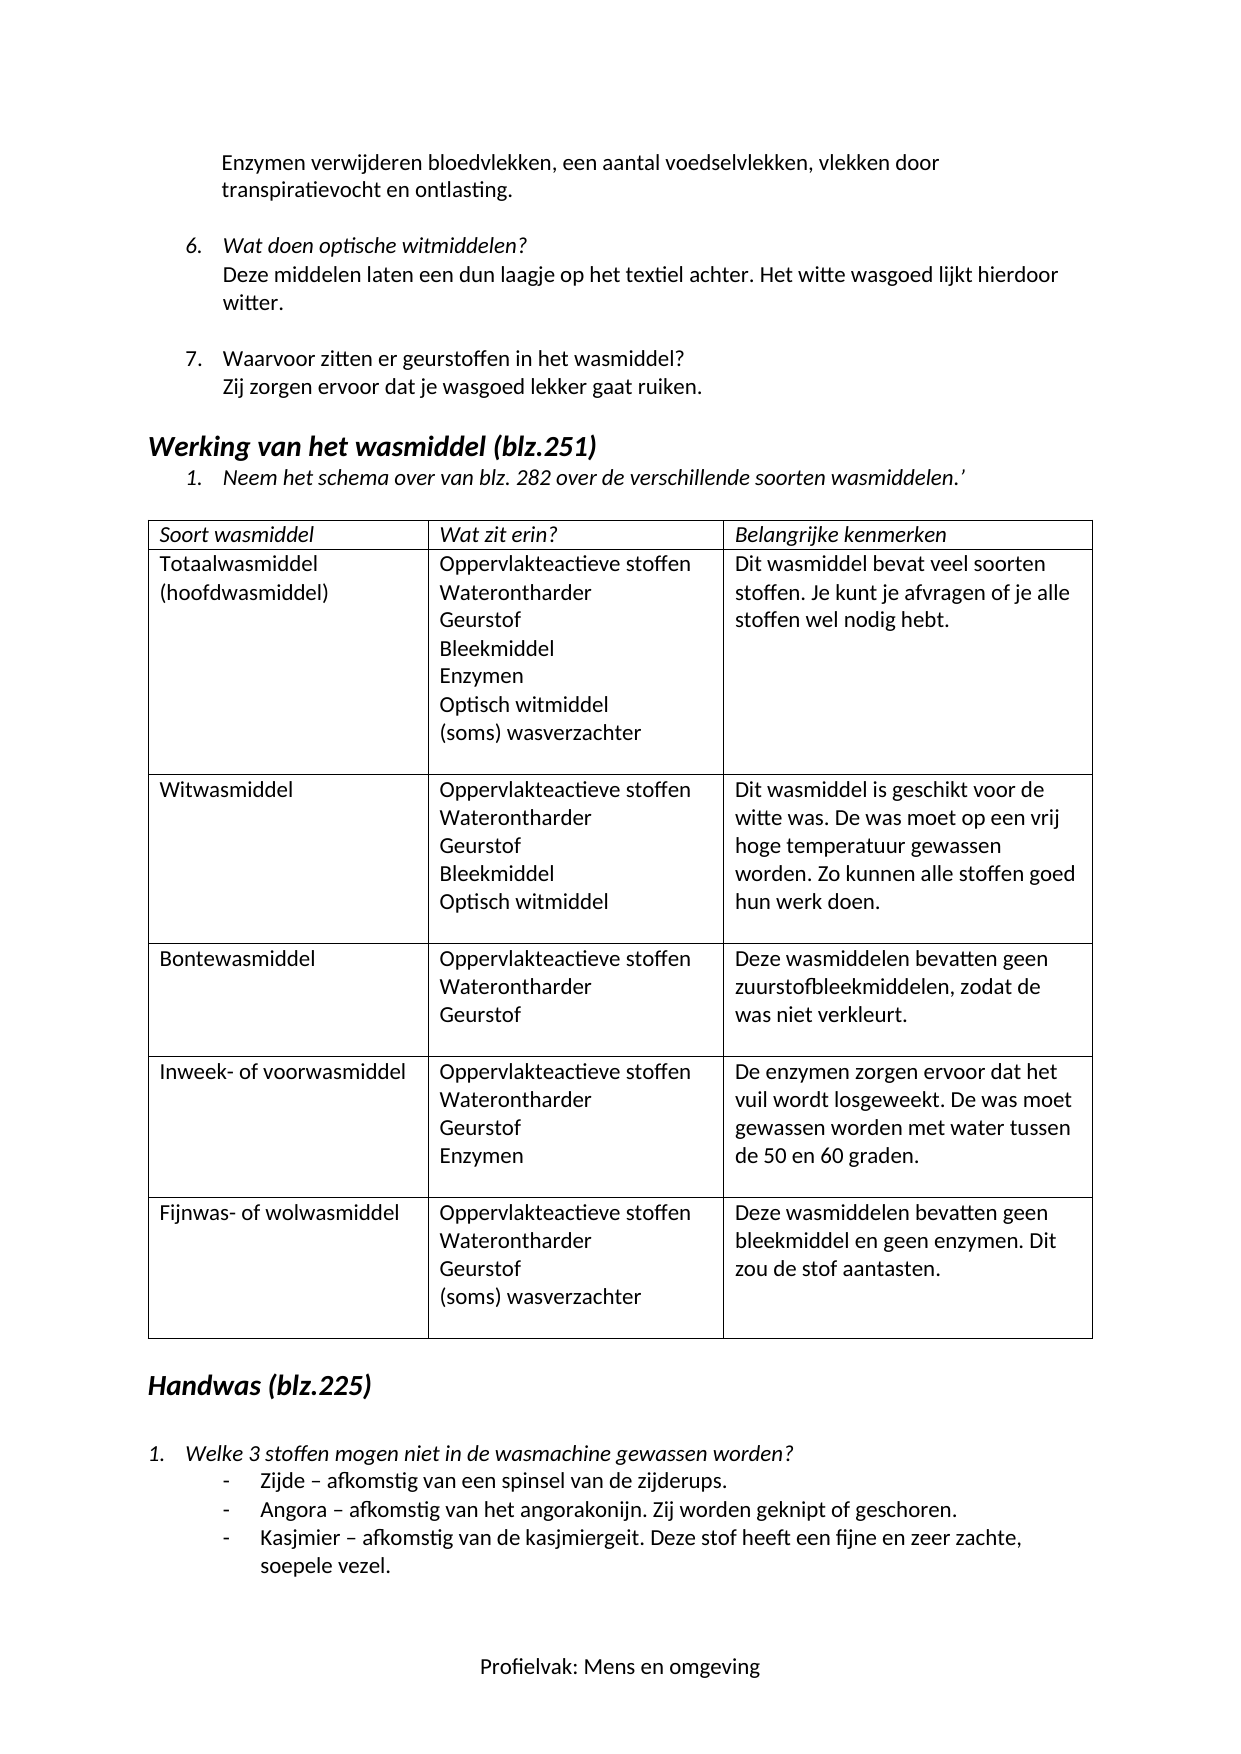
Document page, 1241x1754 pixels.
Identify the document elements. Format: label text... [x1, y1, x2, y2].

table_cell Inweek- of voorwasmiddel [149, 1057, 428, 1197]
table_cell Fijnwas- of wolwasmiddel [149, 1198, 428, 1338]
list Waarvoor zitten er geurstoffen in het wasmiddel? [185, 344, 1093, 372]
table_cell Dit wasmiddel bevat veel soorten stoffen. Je kunt je afvragen of je alle stoffen wel nodig hebt. [724, 550, 1092, 774]
table_cell Oppervlakteactieve stoffen Waterontharder Geurstof Enzymen [429, 1057, 723, 1197]
table_cell Bontewasmiddel [149, 944, 428, 1056]
table_cell Dit wasmiddel is geschikt voor de witte was. De was moet op een vrij hoge temperatuur gewassen worden. Zo kunnen alle stoffen goed hun werk doen. [724, 775, 1092, 943]
table_header Soort wasmiddel [149, 521, 428, 548]
text Enzymen verwijderen bloedvlekken, een aantal voedselvlekken, vlekken door transpiratievocht en ontlasting. [221, 148, 1093, 204]
text Deze middelen laten een dun laagje op het textiel achter. Het witte wasgoed lijkt hierdoor witter. [223, 260, 1093, 316]
table_cell Deze wasmiddelen bevatten geen bleekmiddel en geen enzymen. Dit zou de stof aantasten. [724, 1198, 1092, 1338]
table_cell Oppervlakteactieve stoffen Waterontharder Geurstof [429, 944, 723, 1056]
text Handwas (blz.225) [148, 1367, 1093, 1403]
table_cell Oppervlakteactieve stoffen Waterontharder Geurstof (soms) wasverzachter [429, 1198, 723, 1338]
list Kasjmier – afkomstig van de kasjmiergeit. Deze stof heeft een fijne en zeer zachte, soepele vezel. [223, 1523, 1093, 1579]
table_cell Totaalwasmiddel (hoofdwasmiddel) [149, 550, 428, 774]
list Neem het schema over van blz. 282 over de verschillende soorten wasmiddelen.’ [185, 463, 1093, 491]
text Werking van het wasmiddel (blz.251) [148, 428, 1093, 463]
table_header Belangrijke kenmerken [724, 521, 1092, 548]
table_header Wat zit erin? [429, 521, 723, 548]
text Zij zorgen ervoor dat je wasgoed lekker gaat ruiken. [223, 372, 1093, 400]
list Welke 3 stoffen mogen niet in de wasmachine gewassen worden? [148, 1439, 1093, 1467]
list Wat doen optische witmiddelen? [185, 232, 1093, 260]
table_cell Oppervlakteactieve stoffen Waterontharder Geurstof Bleekmiddel Optisch witmiddel [429, 775, 723, 943]
table_cell Deze wasmiddelen bevatten geen zuurstofbleekmiddelen, zodat de was niet verkleurt. [724, 944, 1092, 1056]
table_cell Oppervlakteactieve stoffen Waterontharder Geurstof Bleekmiddel Enzymen Optisch witmiddel (soms) wasverzachter [429, 550, 723, 774]
table_cell Witwasmiddel [149, 775, 428, 943]
list Angora – afkomstig van het angorakonijn. Zij worden geknipt of geschoren. [223, 1495, 1093, 1523]
list Zijde – afkomstig van een spinsel van de zijderups. [223, 1467, 1093, 1495]
table_cell De enzymen zorgen ervoor dat het vuil wordt losgeweekt. De was moet gewassen worden met water tussen de 50 en 60 graden. [724, 1057, 1092, 1197]
